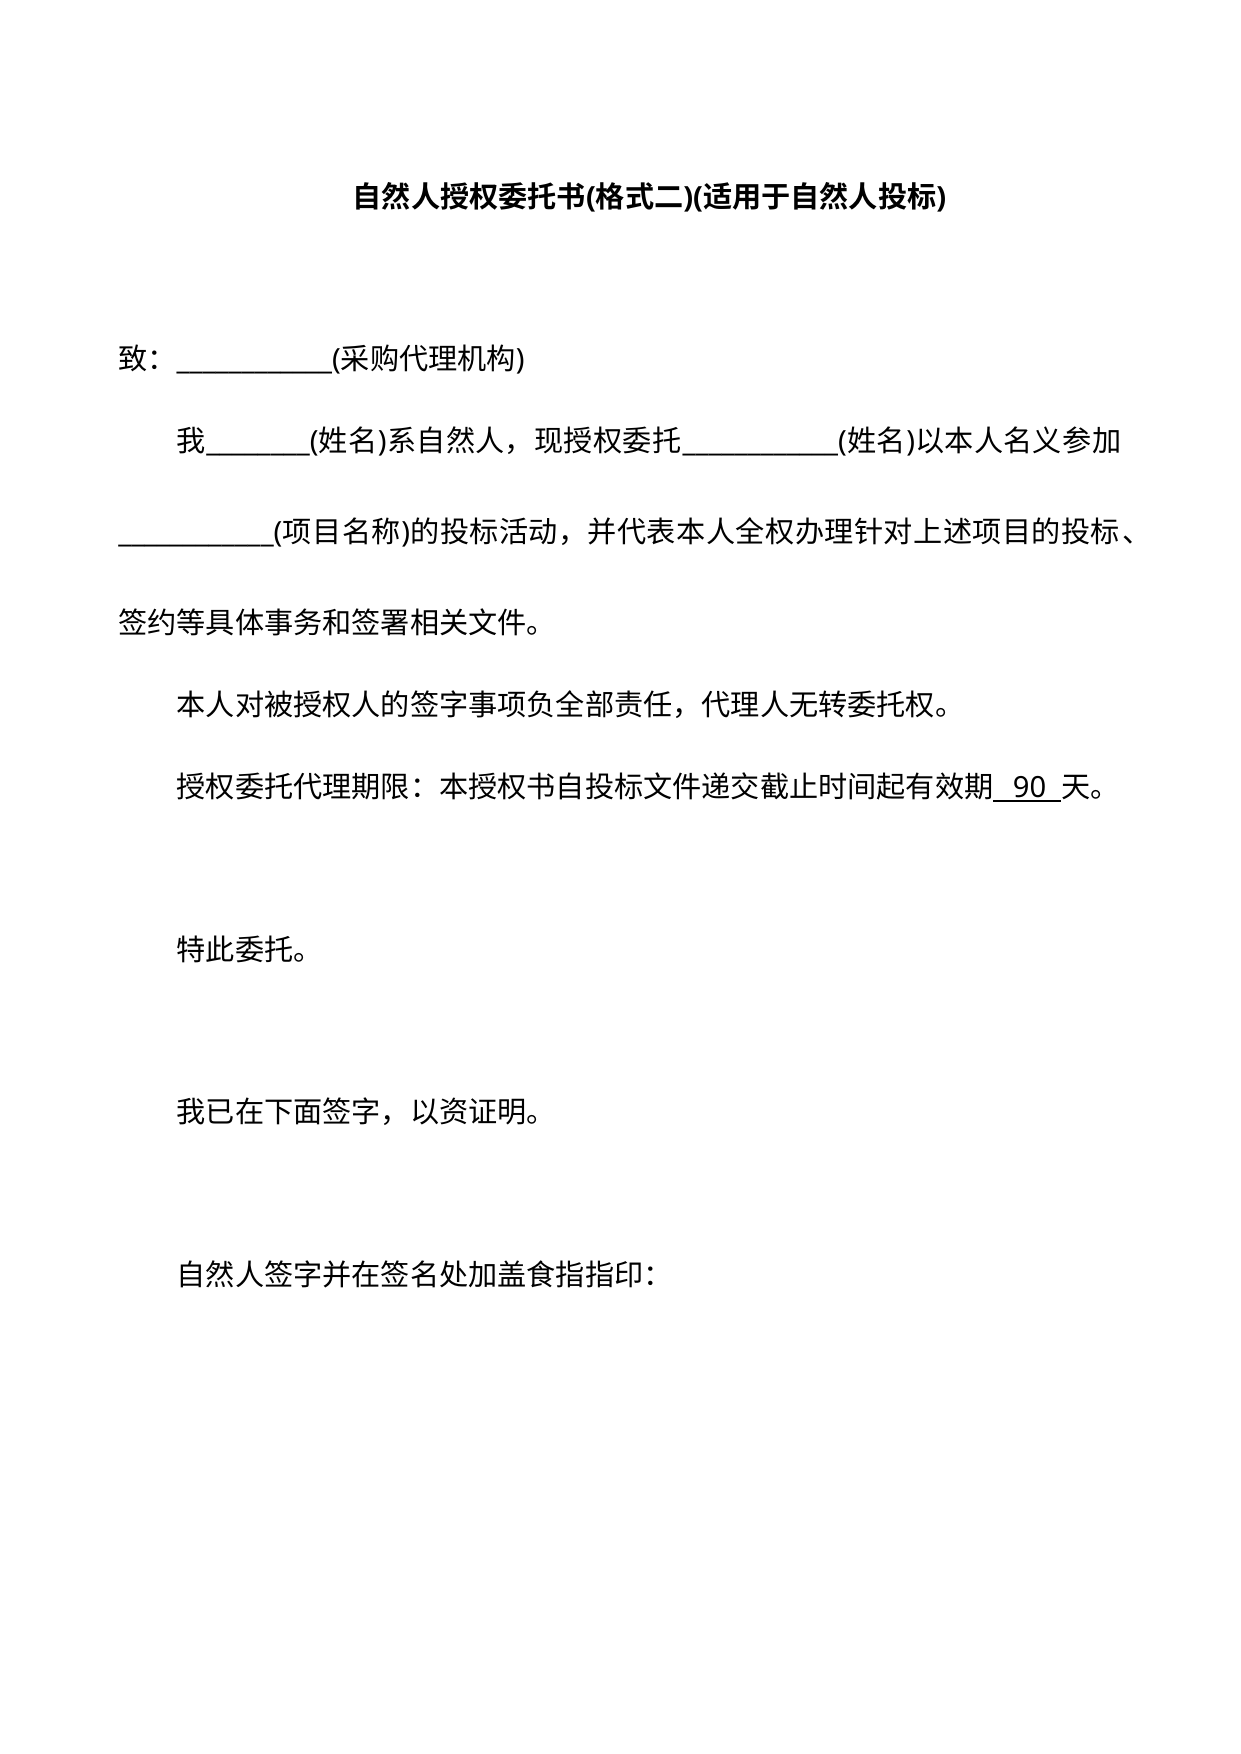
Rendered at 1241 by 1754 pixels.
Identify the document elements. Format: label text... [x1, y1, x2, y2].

text 致：____________(采购代理机构) [118, 325, 1122, 390]
text 授权委托代理期限：本授权书自投标文件递交截止时间起有效期 90 天。 [118, 752, 1122, 817]
text 我已在下面签字，以资证明。 [118, 1078, 1122, 1143]
text 本人对被授权人的签字事项负全部责任，代理人无转委托权。 [118, 670, 1122, 735]
text 我________(姓名)系自然人，现授权委托____________(姓名)以本人名义参加____________(项目名称)的投标活动，并代表本人全权办理针对上述项目的投标、签约等具体事务和签署相关文件。 [118, 407, 1122, 653]
text 自然人签字并在签名处加盖食指指印： [118, 1240, 1122, 1305]
text 说明：授权用投标专用章的，与公章具有相同法律效力。自然人授权委托书(格式二)(适用于自然人投标) [118, 162, 1122, 227]
text 特此委托。 [118, 915, 1122, 980]
